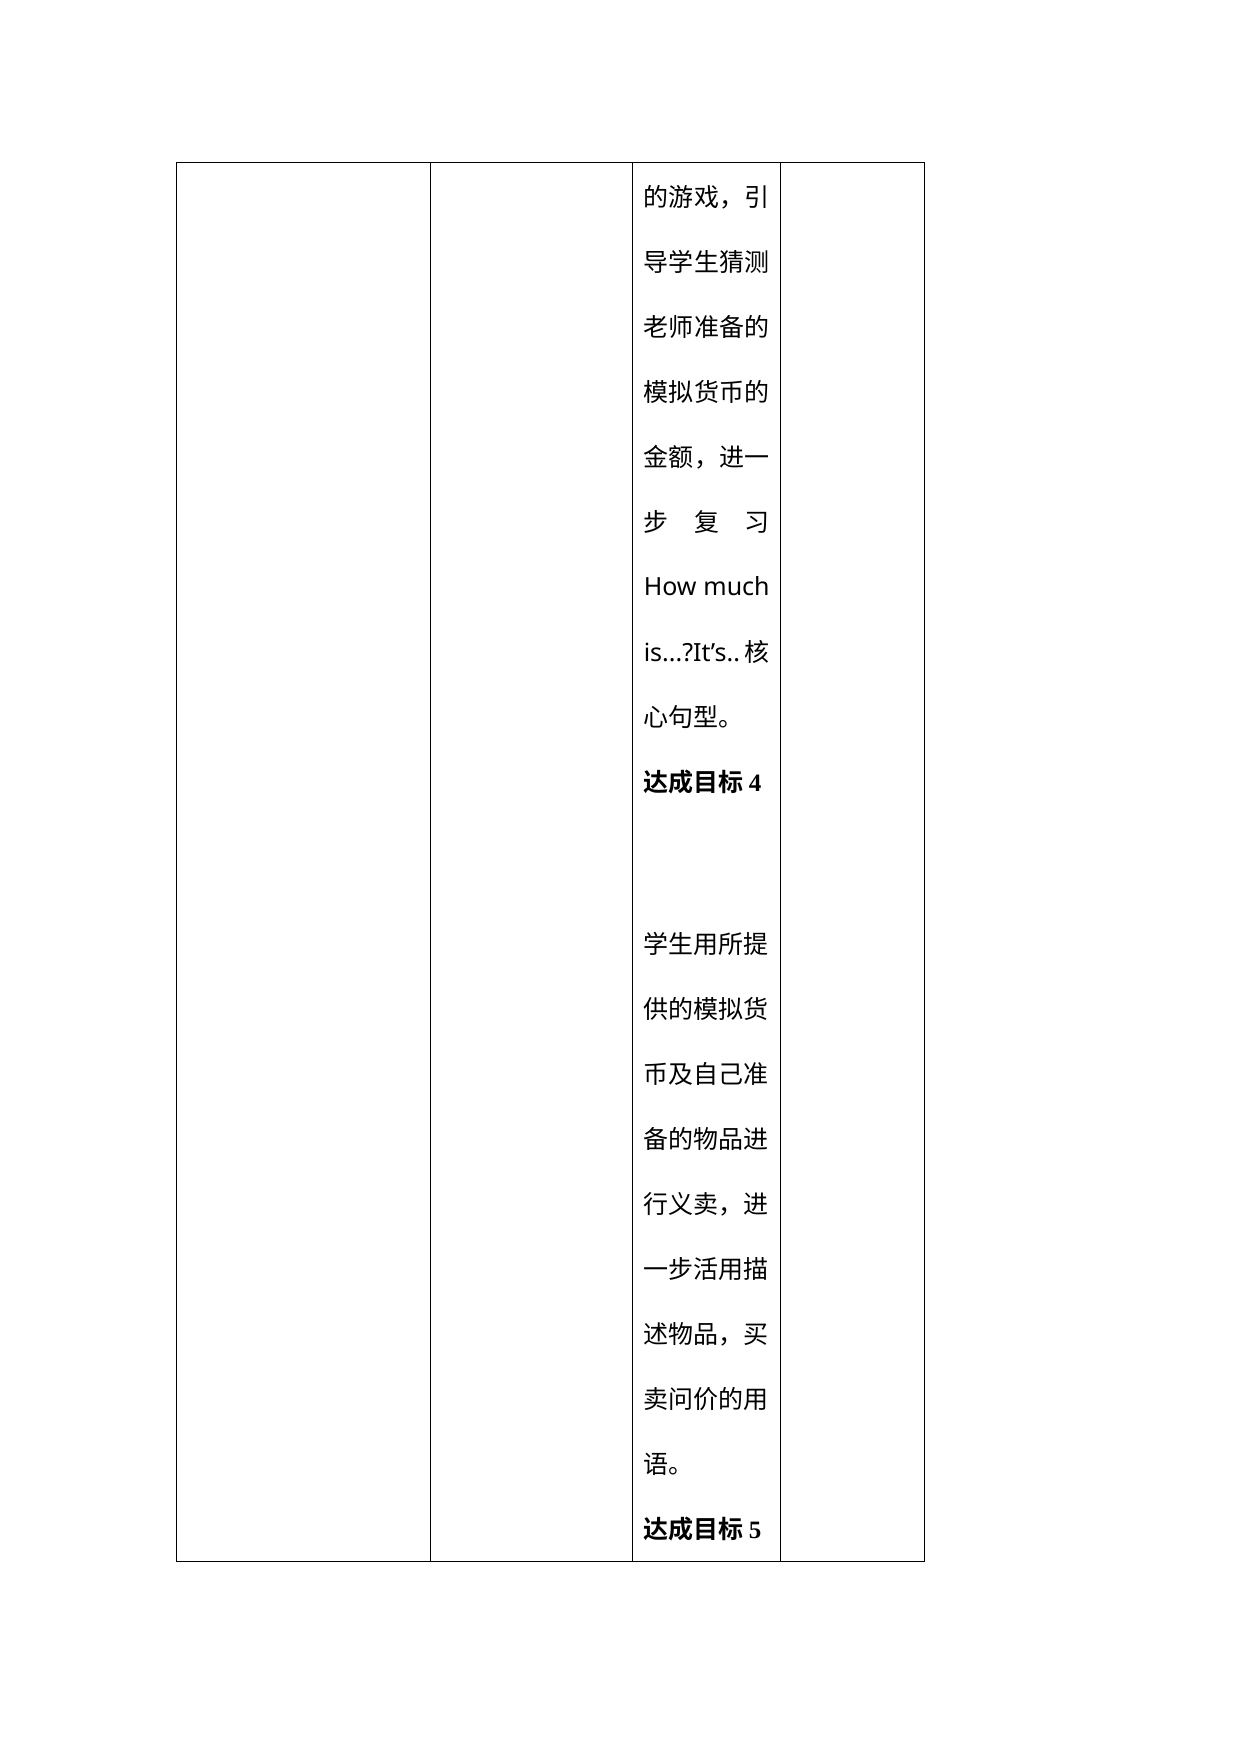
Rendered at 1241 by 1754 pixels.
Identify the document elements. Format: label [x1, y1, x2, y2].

table_cell [177, 163, 430, 1561]
table_cell [431, 163, 632, 1561]
table_cell [781, 163, 924, 1561]
table_cell [633, 163, 780, 1561]
